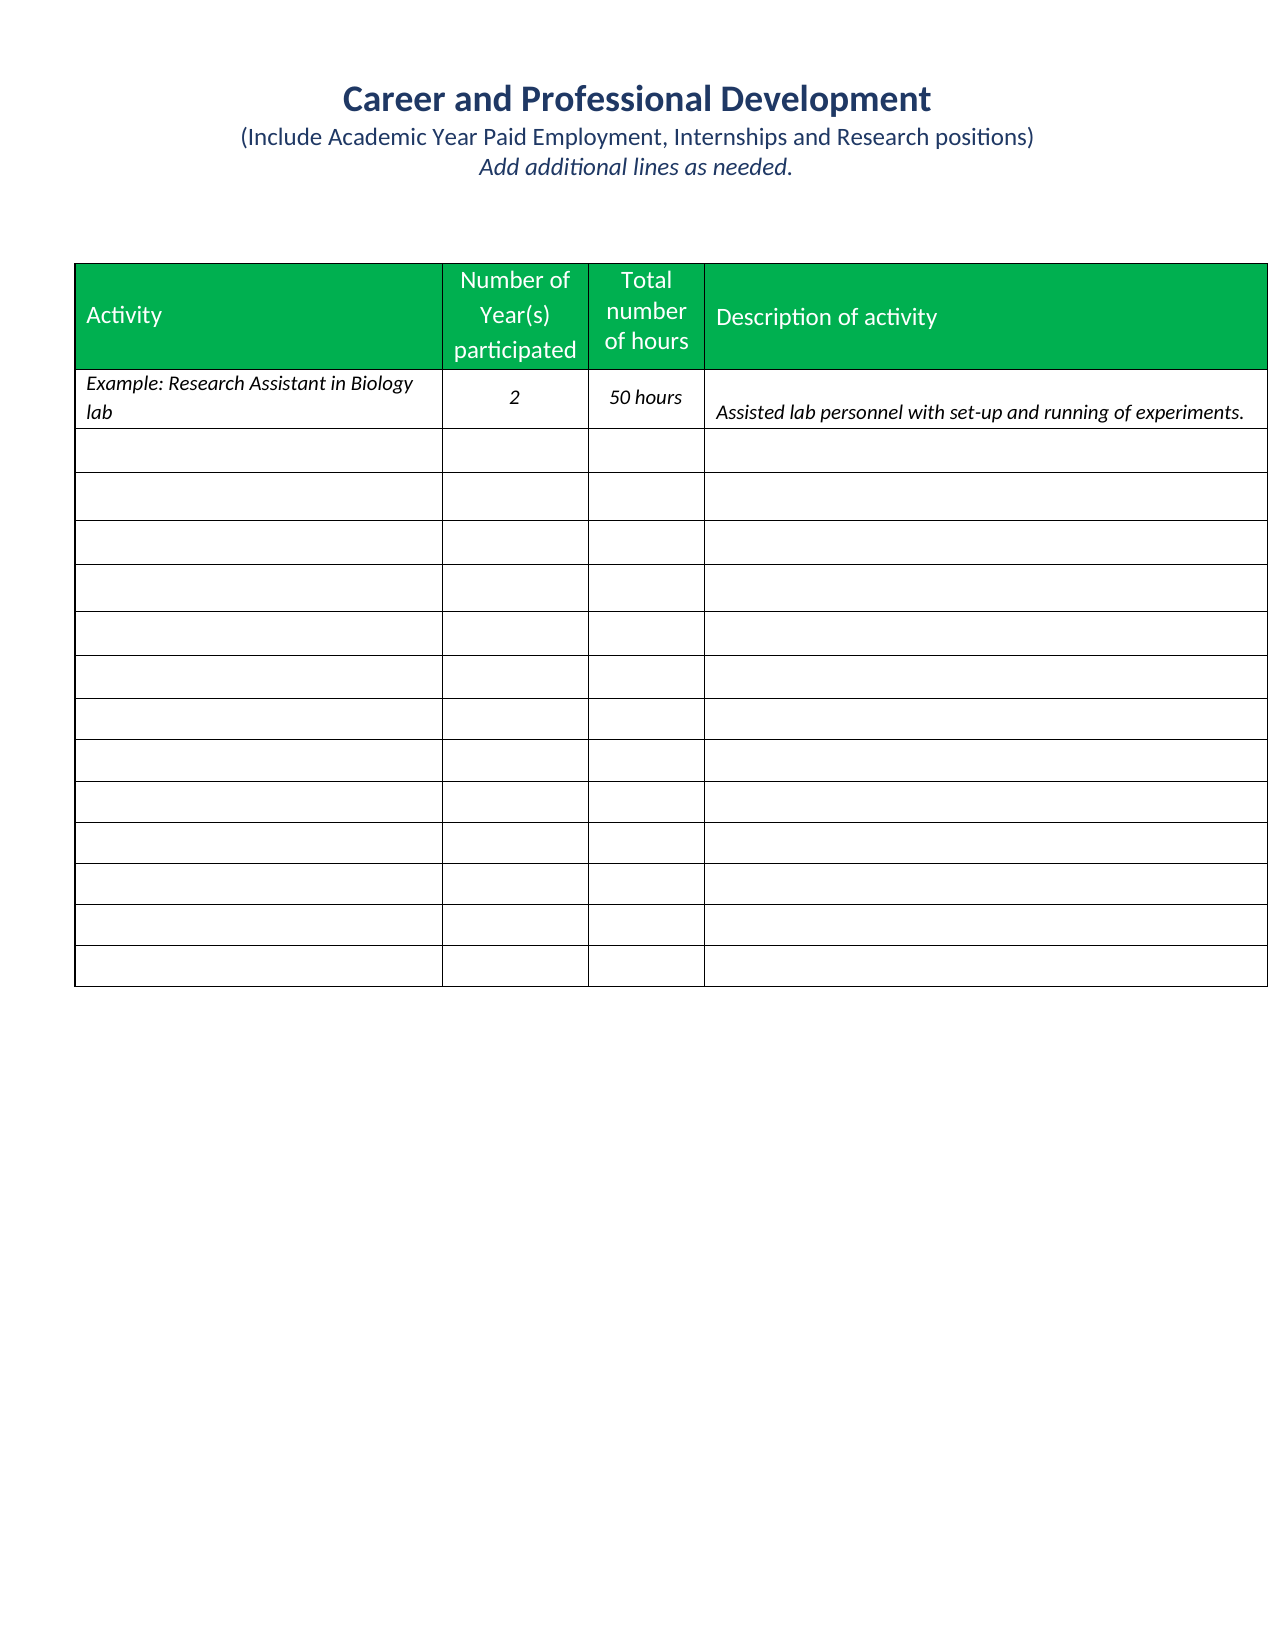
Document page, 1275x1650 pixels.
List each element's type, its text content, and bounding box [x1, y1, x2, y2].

table_cell [76, 473, 442, 519]
table_cell [705, 429, 1267, 472]
table_cell [76, 905, 442, 945]
table_cell [589, 782, 704, 822]
table_cell [589, 656, 704, 698]
table_cell [705, 521, 1267, 563]
table_cell [589, 565, 704, 611]
table_cell [705, 473, 1267, 519]
table_cell [589, 905, 704, 945]
table_cell [705, 699, 1267, 739]
table_cell [76, 612, 442, 655]
table_cell [76, 521, 442, 563]
table_cell [76, 656, 442, 698]
table_cell [443, 905, 588, 945]
table_cell [443, 946, 588, 986]
table_cell [589, 612, 704, 655]
table_cell [443, 612, 588, 655]
table_cell [589, 823, 704, 863]
table_cell [443, 699, 588, 739]
table_cell [705, 740, 1267, 781]
table_cell Example: Research Assistant in Biology lab [76, 370, 442, 428]
table_cell [443, 473, 588, 519]
table_cell [443, 656, 588, 698]
table_cell [589, 740, 704, 781]
table_cell [589, 946, 704, 986]
table_cell [589, 429, 704, 472]
table_cell [589, 864, 704, 904]
table_cell Assisted lab personnel with set-up and running of experiments. [705, 370, 1267, 428]
table_cell 50 hours [589, 370, 704, 428]
table_header Number of Year(s) participated [443, 264, 588, 369]
table_cell [443, 565, 588, 611]
table_cell [705, 656, 1267, 698]
table_header Description of activity [705, 264, 1267, 369]
table_cell [76, 823, 442, 863]
table_cell [76, 699, 442, 739]
table_cell [705, 905, 1267, 945]
table_cell [705, 612, 1267, 655]
table_header Activity [76, 264, 442, 369]
table_cell [589, 521, 704, 563]
table_cell [76, 740, 442, 781]
table_cell [76, 782, 442, 822]
table_cell [443, 864, 588, 904]
table_cell 2 [443, 370, 588, 428]
table_cell [443, 823, 588, 863]
table_cell [76, 864, 442, 904]
table_cell [589, 473, 704, 519]
table_cell [589, 699, 704, 739]
table_cell [705, 864, 1267, 904]
table_cell [705, 946, 1267, 986]
table_cell [76, 946, 442, 986]
table_cell [443, 521, 588, 563]
table_cell [705, 782, 1267, 822]
table_header Total number of hours [589, 264, 704, 369]
table_cell [76, 565, 442, 611]
table_cell [76, 429, 442, 472]
table_cell [443, 429, 588, 472]
table_cell [443, 782, 588, 822]
table_cell [443, 740, 588, 781]
table_cell [705, 823, 1267, 863]
table_cell [705, 565, 1267, 611]
